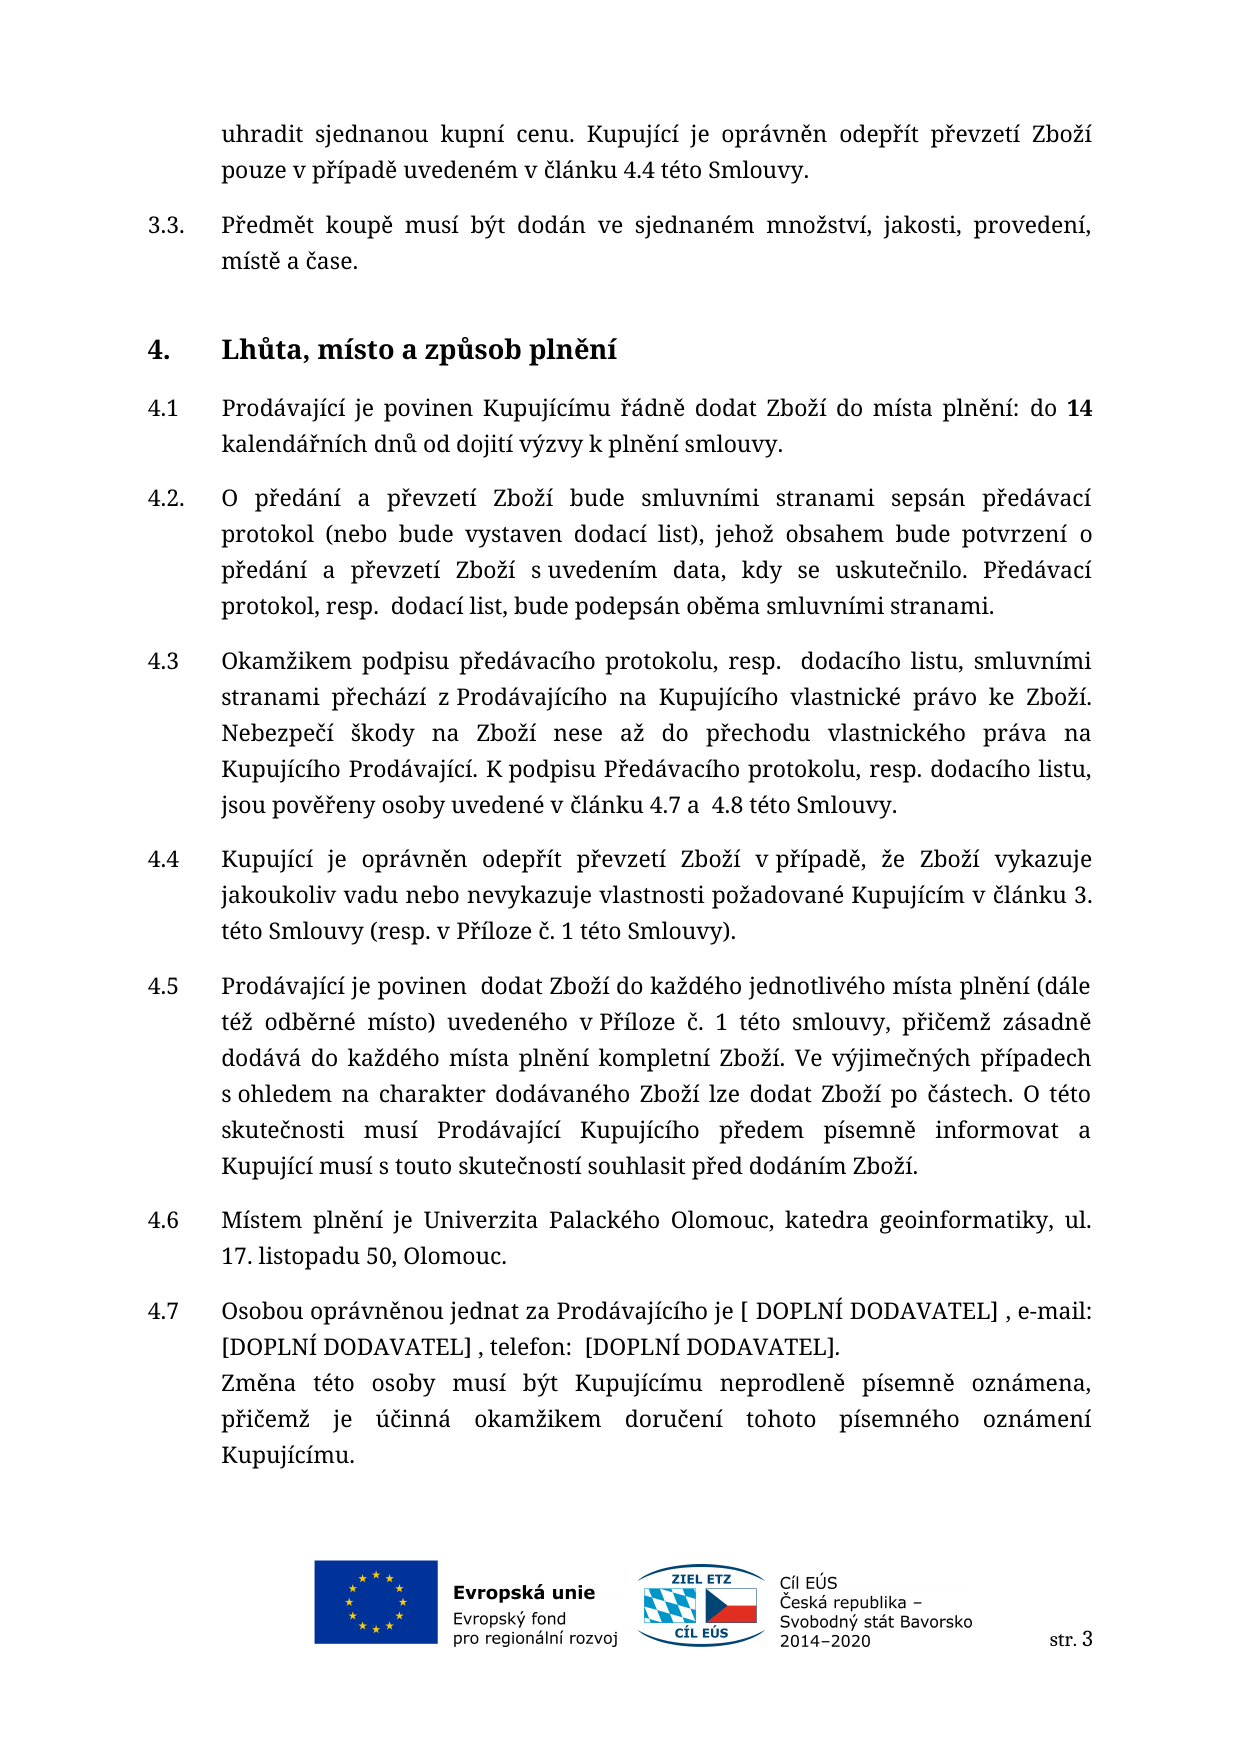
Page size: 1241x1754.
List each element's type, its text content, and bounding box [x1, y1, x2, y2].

text 4.7 Osobou oprávněnou jednat za Prodávajícího je [ DOPLNÍ DODAVATEL] , e-mail: [DOPLNÍ DODAVATEL] , telefon: [DOPLNÍ DODAVATEL]. [148, 1295, 1092, 1362]
text 4.4 Kupující je oprávněn odepřít převzetí Zboží v případě, že Zboží vykazuje jakoukoliv vadu nebo nevykazuje vlastnosti požadované Kupujícím v článku 3. této Smlouvy (resp. v Příloze č. 1 této Smlouvy). [148, 843, 1092, 946]
text 4.3 Okamžikem podpisu předávacího protokolu, resp. dodacího listu, smluvními stranami přechází z Prodávajícího na Kupujícího vlastnické právo ke Zboží. Nebezpečí škody na Zboží nese až do přechodu vlastnického práva na Kupujícího Prodávající. K podpisu Předávacího protokolu, resp. dodacího listu, jsou pověřeny osoby uvedené v článku 4.7 a 4.8 této Smlouvy. [148, 645, 1092, 820]
text 4.1 Prodávající je povinen Kupujícímu řádně dodat Zboží do místa plnění: do 14 kalendářních dnů od dojití výzvy k plnění smlouvy. [148, 392, 1092, 459]
picture [637, 1564, 972, 1647]
text 4. Lhůta, místo a způsob plnění [148, 331, 1092, 367]
text 4.6 Místem plnění je Univerzita Palackého Olomouc, katedra geoinformatiky, ul. 17. listopadu 50, Olomouc. [148, 1204, 1092, 1271]
text Změna této osoby musí být Kupujícímu neprodleně písemně oznámena, přičemž je účinná okamžikem doručení tohoto písemného oznámení Kupujícímu. [148, 1367, 1092, 1470]
text 4.2. O předání a převzetí Zboží bude smluvními stranami sepsán předávací protokol (nebo bude vystaven dodací list), jehož obsahem bude potvrzení o předání a převzetí Zboží s uvedením data, kdy se uskutečnilo. Předávací protokol, resp. dodací list, bude podepsán oběma smluvními stranami. [148, 482, 1092, 621]
text 3.3. Předmět koupě musí být dodán ve sjednaném množství, jakosti, provedení, místě a čase. [148, 209, 1092, 276]
picture [312, 1558, 623, 1647]
text 4.5 Prodávající je povinen dodat Zboží do každého jednotlivého místa plnění (dále též odběrné místo) uvedeného v Příloze č. 1 této smlouvy, přičemž zásadně dodává do každého místa plnění kompletní Zboží. Ve výjimečných případech s ohledem na charakter dodávaného Zboží lze dodat Zboží po částech. O této skutečnosti musí Prodávající Kupujícího předem písemně informovat a Kupující musí s touto skutečností souhlasit před dodáním Zboží. [148, 970, 1092, 1181]
